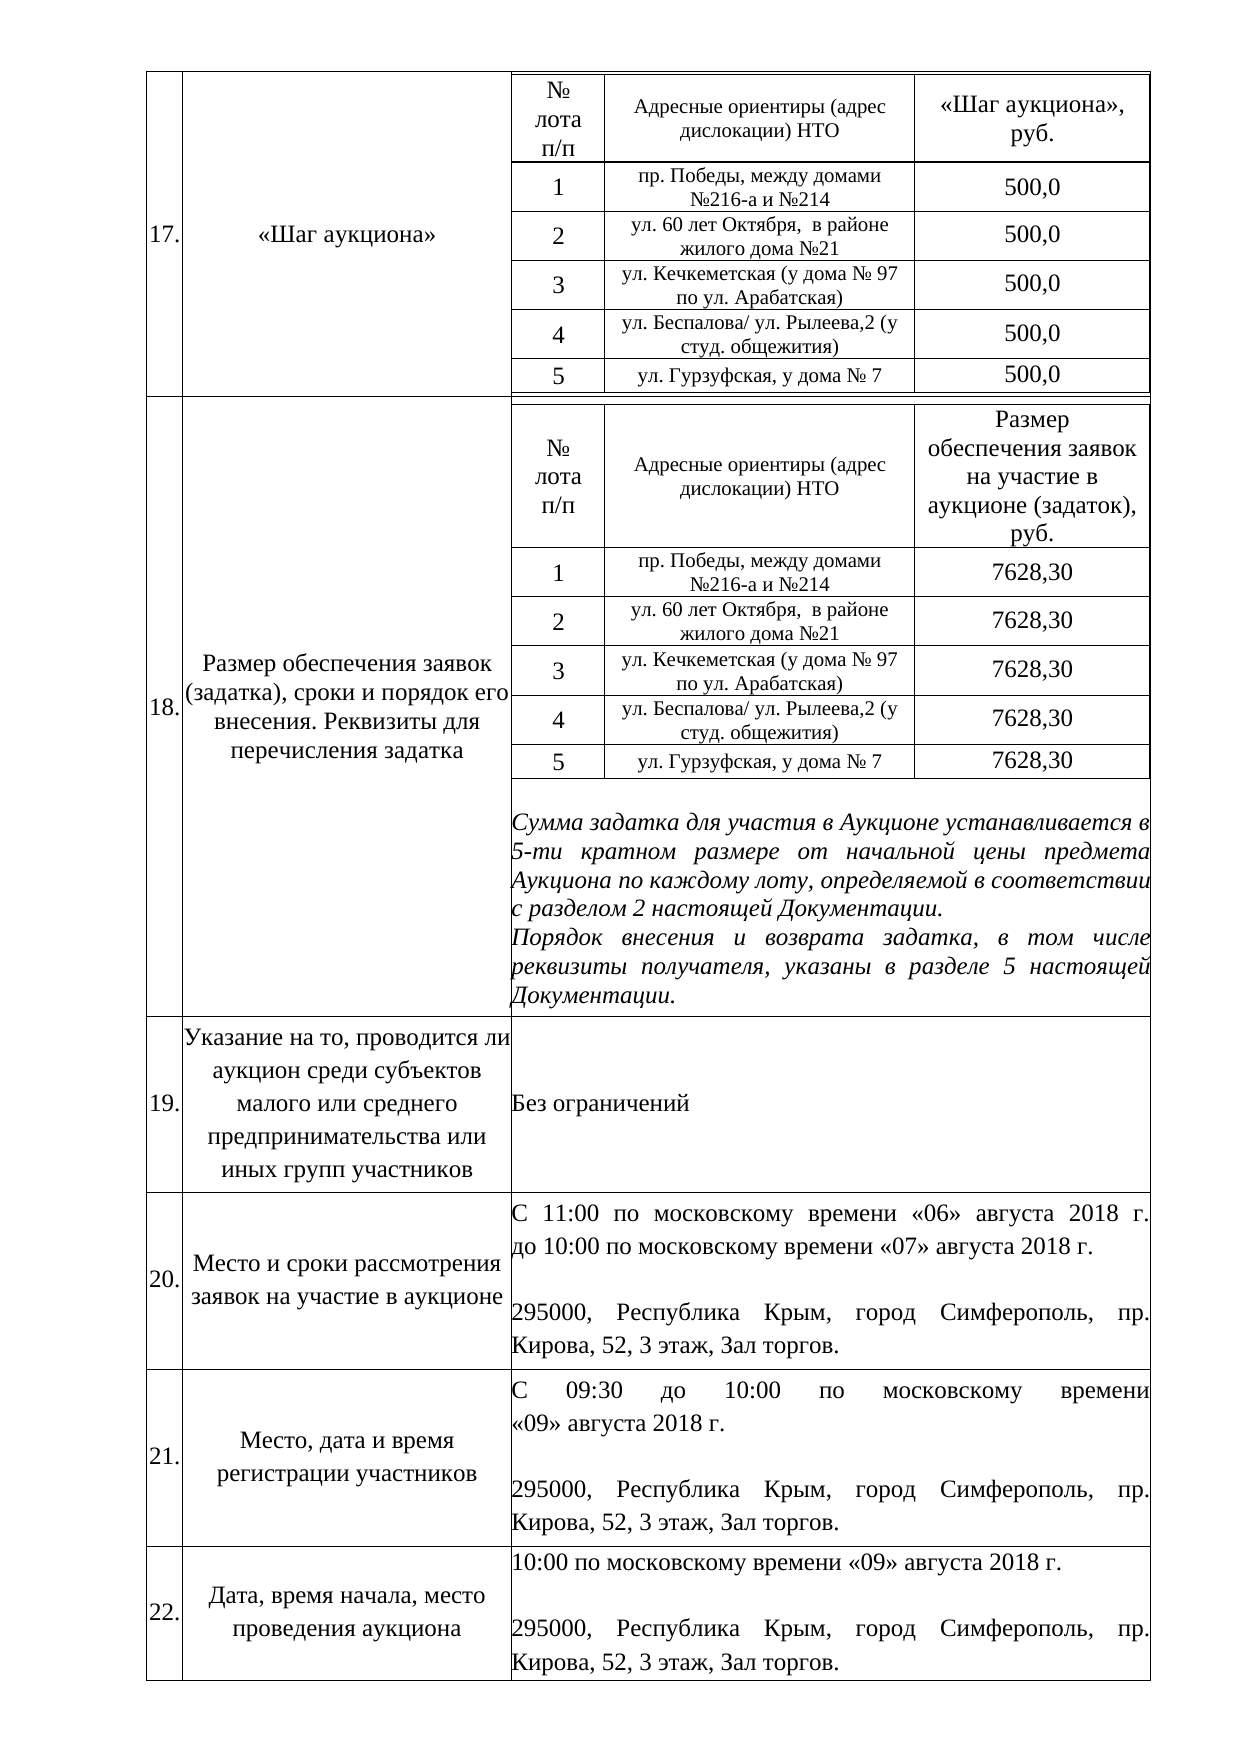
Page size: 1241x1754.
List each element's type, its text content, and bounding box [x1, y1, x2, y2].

table_cell 19. [147, 1017, 182, 1192]
table_cell [512, 261, 604, 309]
table_cell С 09:30 до 10:00 по московскому времени «09» августа 2018 г. 295000, Республика Крым, город Симферополь, пр. Кирова, 52, 3 этаж, Зал торгов. [512, 1370, 1150, 1546]
table_cell Без ограничений [512, 1017, 1150, 1192]
table_cell [915, 310, 1149, 358]
table_cell [512, 310, 604, 358]
table_cell Место и сроки рассмотрения заявок на участие в аукционе [183, 1193, 511, 1369]
table_cell [605, 212, 914, 260]
table_cell 10:00 по московскому времени «09» августа 2018 г. 295000, Республика Крым, город Симферополь, пр. Кирова, 52, 3 этаж, Зал торгов. [512, 1547, 1150, 1680]
table_cell «Шаг аукциона» [183, 72, 511, 396]
table_cell Дата, время начала, место проведения аукциона [183, 1547, 511, 1680]
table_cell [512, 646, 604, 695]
table_cell 20. [147, 1193, 182, 1369]
table_cell [915, 261, 1149, 309]
table_cell 18. [147, 397, 182, 1016]
table_cell [915, 212, 1149, 260]
table_cell 17. [147, 72, 182, 396]
table_cell С 11:00 по московскому времени «06» августа 2018 г. до 10:00 по московскому времени «07» августа 2018 г. 295000, Республика Крым, город Симферополь, пр. Кирова, 52, 3 этаж, Зал торгов. [512, 1193, 1150, 1369]
table_cell Указание на то, проводится ли аукцион среди субъектов малого или среднего предпринимательства или иных групп участников [183, 1017, 511, 1192]
table_cell [605, 163, 914, 211]
table_cell [915, 163, 1149, 211]
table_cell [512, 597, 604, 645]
table_cell [512, 163, 604, 211]
table_cell [605, 75, 914, 161]
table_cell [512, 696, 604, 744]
table_cell Сумма задатка для участия в Аукционе устанавливается в 5-ти кратном размере от начальной цены предмета Аукциона по каждому лоту, определяемой в соответствии с разделом 2 настоящей Документации. Порядок внесения и возврата задатка, в том числе реквизиты получателя, указаны в разделе 5 настоящей Документации. [915, 405, 1149, 547]
table_cell [605, 359, 914, 392]
table_cell Размер обеспечения заявок (задатка), сроки и порядок его внесения. Реквизиты для перечисления задатка [183, 397, 511, 1016]
table_cell 22. [147, 1547, 182, 1680]
table_cell [605, 310, 914, 358]
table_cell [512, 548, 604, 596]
table_cell [512, 75, 604, 161]
table_cell Место, дата и время регистрации участников [183, 1370, 511, 1546]
table_cell [512, 359, 604, 392]
table_cell Сумма задатка для участия в Аукционе устанавливается в 5-ти кратном размере от начальной цены предмета Аукциона по каждому лоту, определяемой в соответствии с разделом 2 настоящей Документации. Порядок внесения и возврата задатка, в том числе реквизиты получателя, указаны в разделе 5 настоящей Документации. [512, 779, 1150, 1016]
table_cell [915, 359, 1149, 392]
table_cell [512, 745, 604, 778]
table_cell 21. [147, 1370, 182, 1546]
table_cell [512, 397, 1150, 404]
table_cell [605, 261, 914, 309]
table_cell Сумма задатка для участия в Аукционе устанавливается в 5-ти кратном размере от начальной цены предмета Аукциона по каждому лоту, определяемой в соответствии с разделом 2 настоящей Документации. Порядок внесения и возврата задатка, в том числе реквизиты получателя, указаны в разделе 5 настоящей Документации. [605, 405, 914, 547]
table_cell [512, 212, 604, 260]
table_cell [915, 75, 1149, 161]
